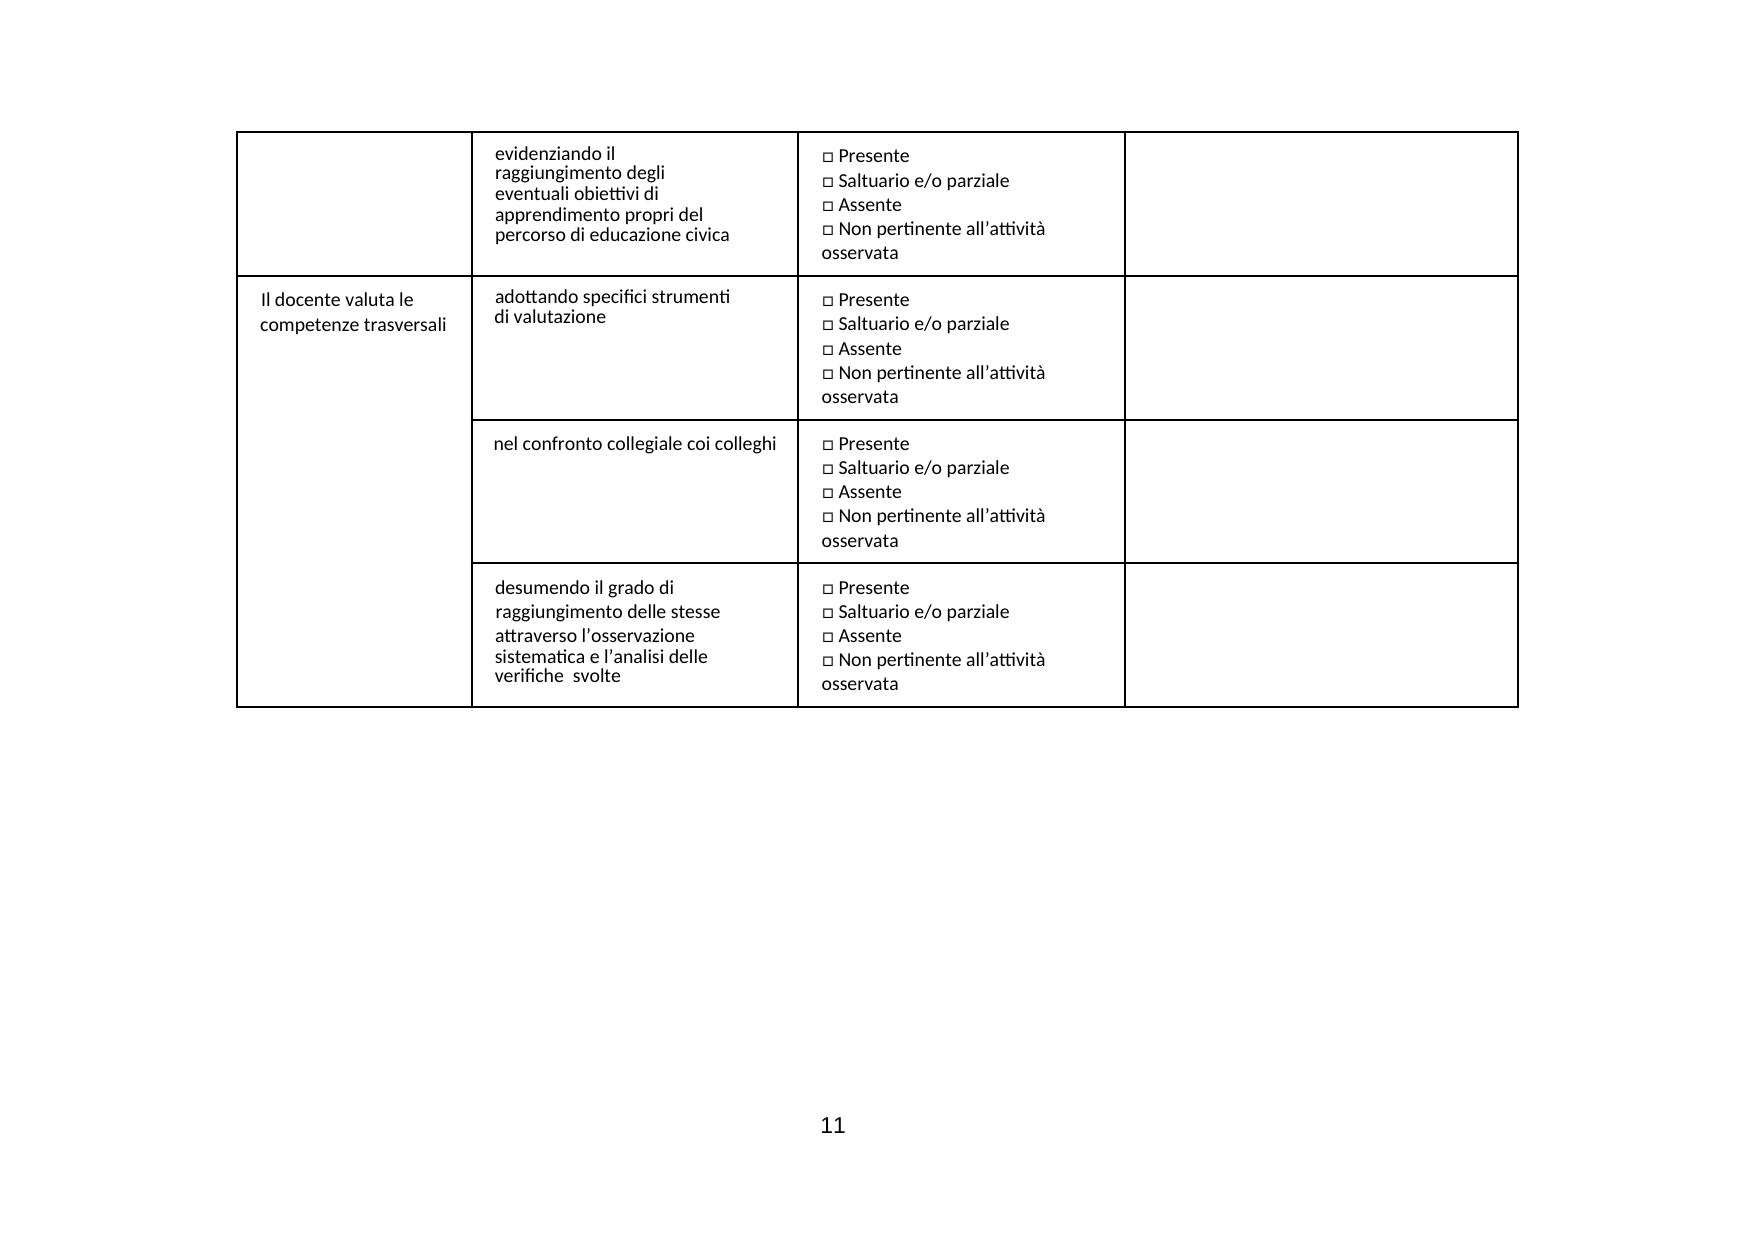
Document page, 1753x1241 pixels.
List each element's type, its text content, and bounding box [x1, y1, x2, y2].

table_cell evidenziando il raggiungimento degli eventuali obiettivi di apprendimento propri del percorso di educazione civica [473, 133, 797, 275]
table_cell □ Presente □ Saltuario e/o parziale □ Assente □ Non pertinente all’attività osservata [799, 277, 1124, 418]
table_cell □ Presente □ Saltuario e/o parziale □ Assente □ Non pertinente all’attività osservata [799, 421, 1124, 562]
table_cell [1126, 564, 1517, 706]
table_cell nel confronto collegiale coi colleghi [473, 421, 797, 562]
table_cell [238, 133, 471, 275]
table_cell [1126, 277, 1517, 418]
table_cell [799, 133, 1124, 275]
table_cell desumendo il grado di raggiungimento delle stesse attraverso l’osservazione sistematica e l’analisi delle verifiche svolte [473, 564, 797, 706]
table_cell □ Presente □ Saltuario e/o parziale □ Assente □ Non pertinente all’attività osservata [799, 564, 1124, 706]
table_cell [1126, 421, 1517, 562]
table_cell adottando specifici strumenti di valutazione [473, 277, 797, 418]
table_cell [1126, 133, 1517, 275]
table_cell Il docente valuta le competenze trasversali [238, 277, 471, 706]
